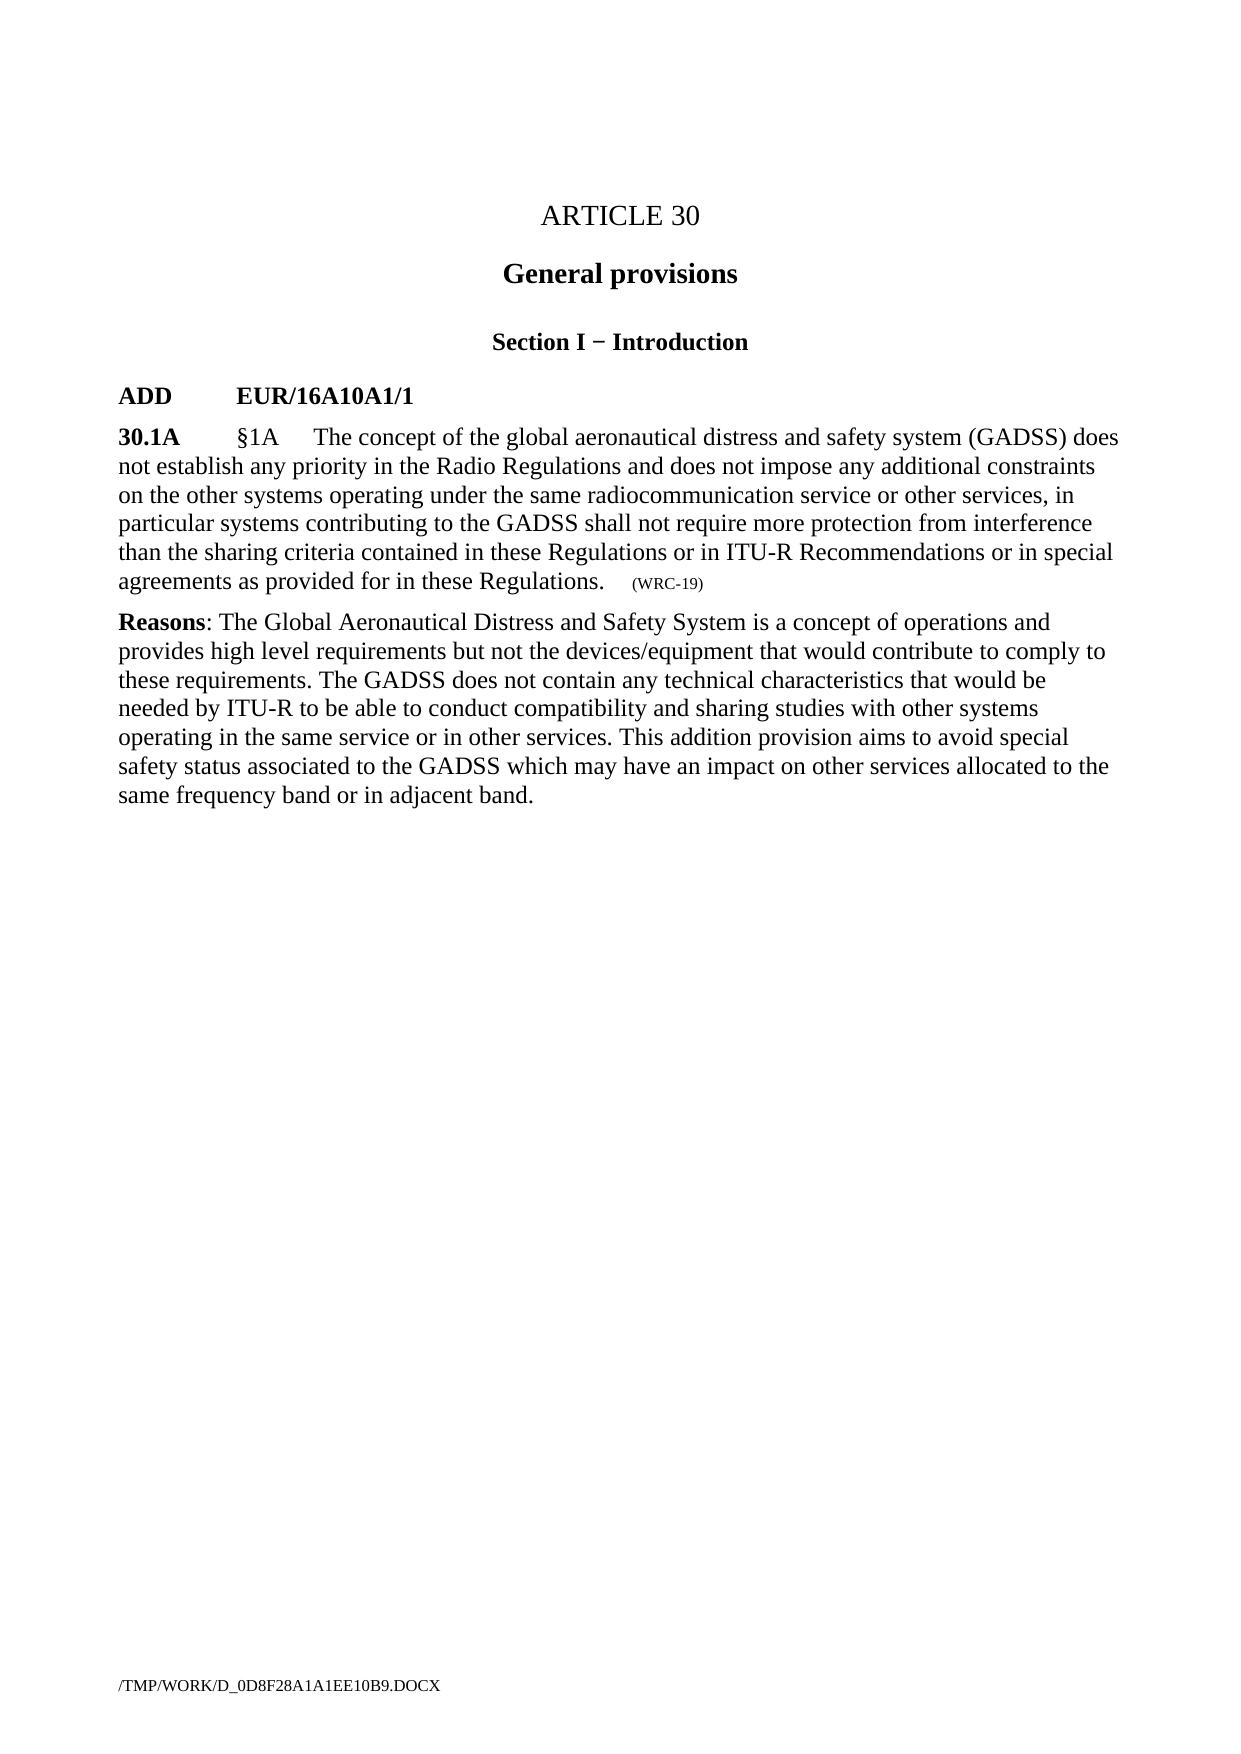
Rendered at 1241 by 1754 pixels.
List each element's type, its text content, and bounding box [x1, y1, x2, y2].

text Reasons: The Global Aeronautical Distress and Safety System is a concept of operations and provides high level requirements but not the devices/equipment that would contribute to comply to these requirements. The GADSS does not contain any technical characteristics that would be needed by ITU-R to be able to conduct compatibility and sharing studies with other systems operating in the same service or in other services. This addition provision aims to avoid special safety status associated to the GADSS which may have an impact on other services allocated to the same frequency band or in adjacent band. [118, 607, 1122, 808]
text Section I − Introduction [118, 327, 1122, 356]
text ADD EUR/16A10A1/1 [118, 381, 1122, 410]
text 30.1A §1A The concept of the global aeronautical distress and safety system (GADSS) does not establish any priority in the Radio Regulations and does not impose any additional constraints on the other systems operating under the same radiocommunication service or other services, in particular systems contributing to the GADSS shall not require more protection from interference than the sharing criteria contained in these Regulations or in ITU-R Recommendations or in special agreements as provided for in these Regulations. (WRC-19) [118, 422, 1122, 595]
title General provisions [118, 256, 1122, 290]
text ARTICLE 30 [118, 198, 1122, 231]
